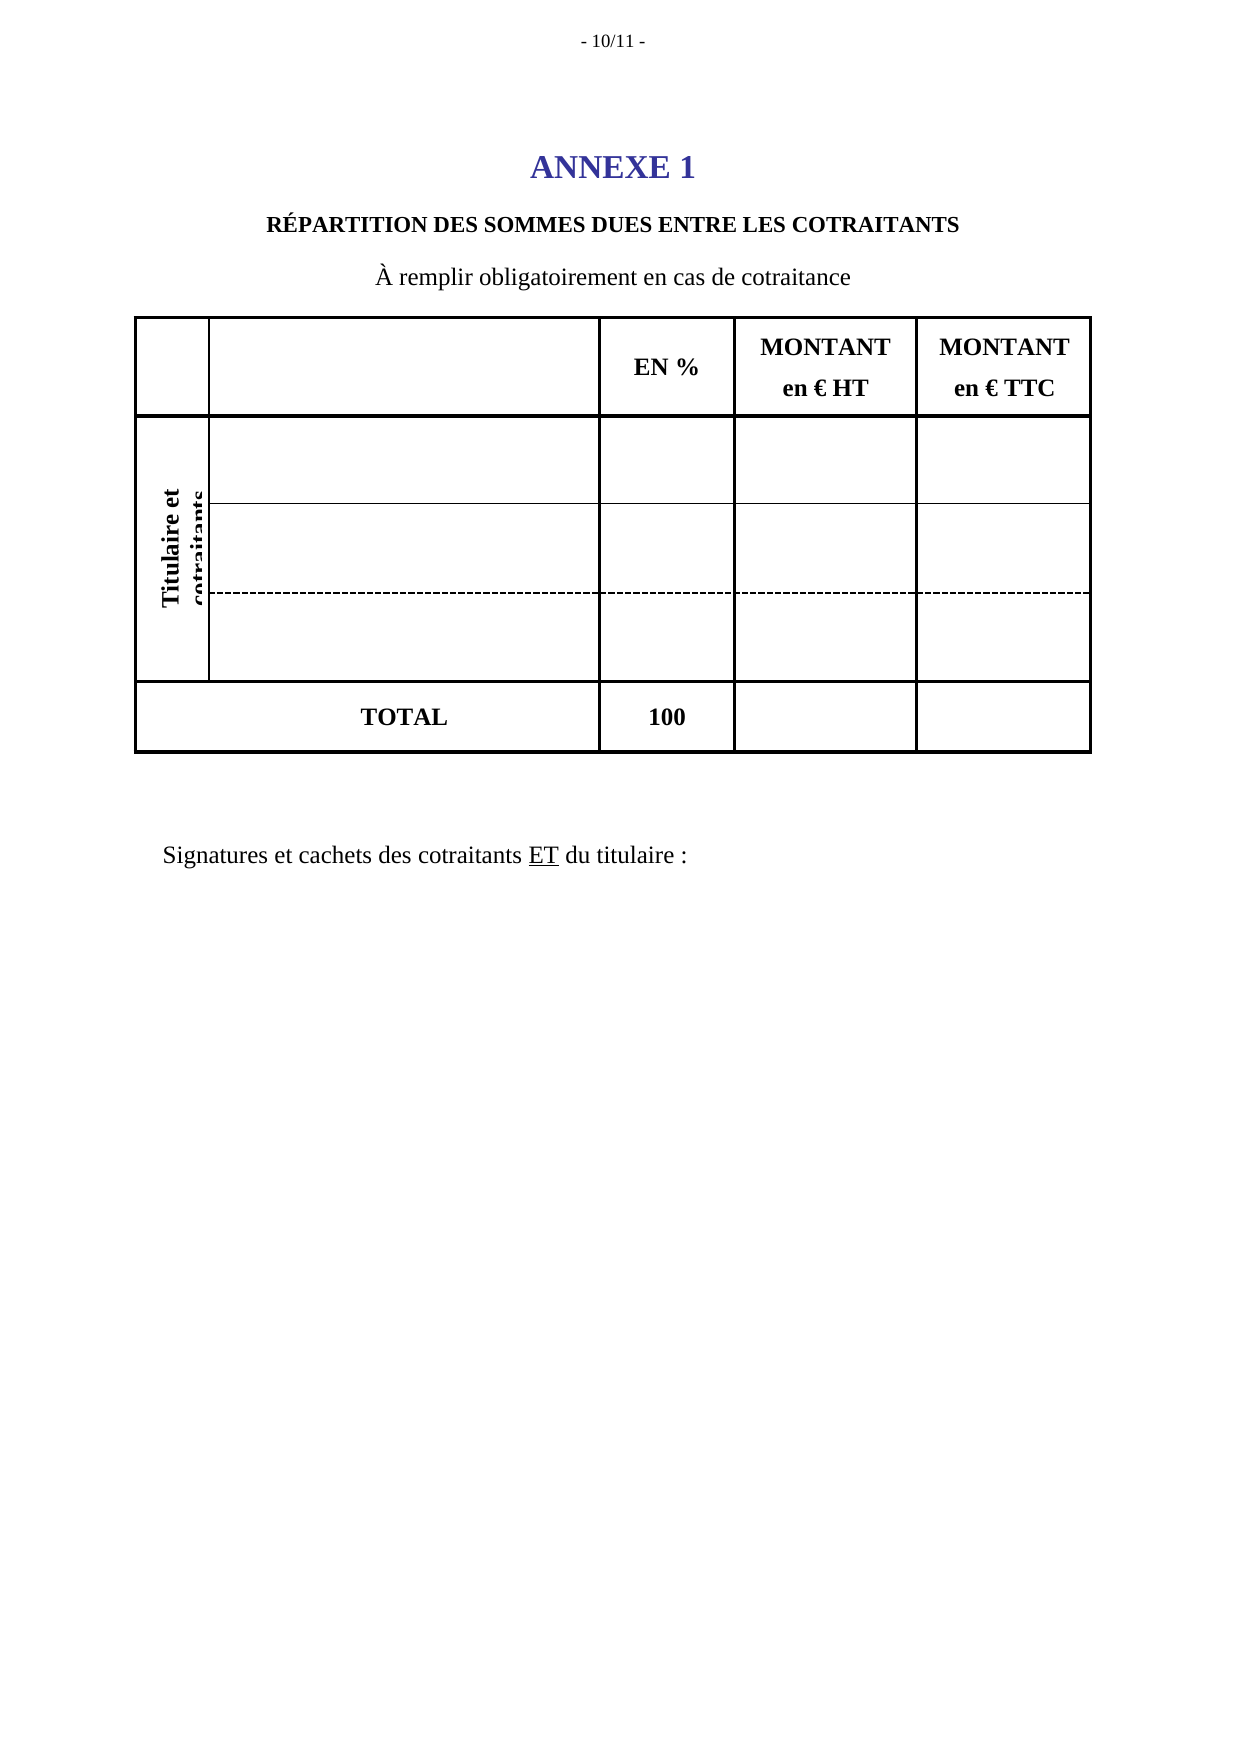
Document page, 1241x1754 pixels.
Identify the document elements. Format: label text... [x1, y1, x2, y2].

text À remplir obligatoirement en cas de cotraitance [103, 262, 1122, 291]
table_cell [601, 418, 733, 503]
table_cell [736, 504, 915, 592]
table_cell [736, 418, 915, 503]
table_cell [736, 683, 915, 750]
text ANNEXE 1 [103, 148, 1122, 186]
table_cell [210, 504, 598, 592]
table_cell 100 [601, 683, 733, 750]
table_cell [601, 592, 733, 680]
table_cell [601, 504, 733, 592]
table_cell [918, 504, 1089, 592]
table_cell [736, 592, 915, 680]
table_header MONTANT en € TTC [918, 319, 1089, 414]
text Signatures et cachets des cotraitants ET du titulaire : [162, 840, 1122, 868]
table_cell [918, 683, 1089, 750]
table_cell [918, 592, 1089, 680]
table_cell [210, 418, 598, 503]
table_cell [210, 592, 598, 680]
table_cell [918, 418, 1089, 503]
text rÉpartition des SOMMES DUES ENTRE LES COTRAITANTS [103, 211, 1122, 237]
table_header EN % [601, 319, 733, 414]
table_cell [137, 683, 209, 750]
table_cell Titulaire et cotraitants [137, 418, 208, 680]
table_header MONTANT en € HT [736, 319, 915, 414]
table_cell TOTAL [209, 683, 598, 750]
table_header [137, 319, 208, 414]
table_header [210, 319, 598, 414]
